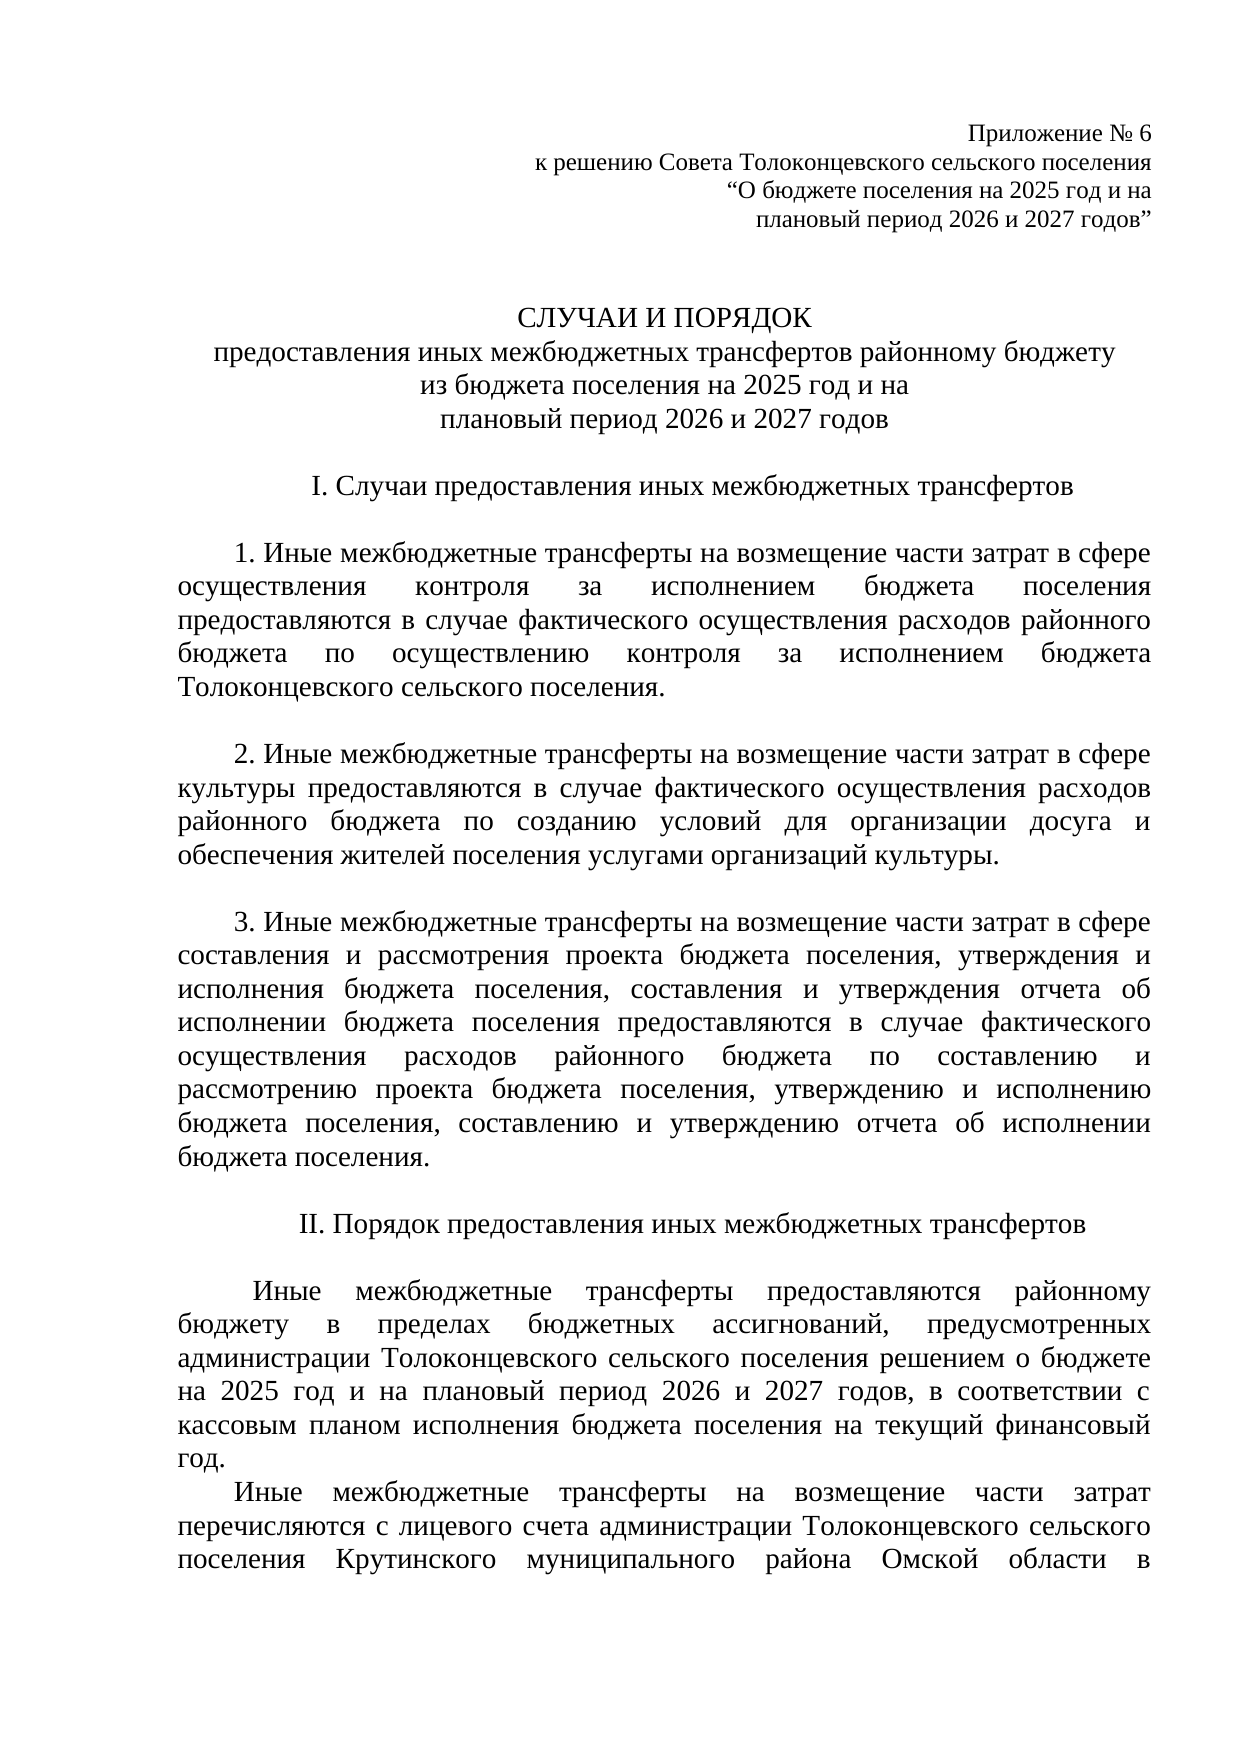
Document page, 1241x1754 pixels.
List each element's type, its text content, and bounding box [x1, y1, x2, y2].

text из бюджета поселения на 2025 год и на [177, 367, 1152, 401]
text плановый период 2026 и 2027 годов [177, 401, 1152, 434]
text предоставления иных межбюджетных трансфертов районному бюджету [177, 334, 1152, 367]
text 3. Иные межбюджетные трансферты на возмещение части затрат в сфере составления и рассмотрения проекта бюджета поселения, утверждения и исполнения бюджета поселения, составления и утверждения отчета об исполнении бюджета поселения предоставляются в случае фактического осуществления расходов районного бюджета по составлению и рассмотрению проекта бюджета поселения, утверждению и исполнению бюджета поселения, составлению и утверждению отчета об исполнении бюджета поселения. [177, 904, 1152, 1172]
text Иные межбюджетные трансферты предоставляются районному бюджету в пределах бюджетных ассигнований, предусмотренных администрации Толоконцевского сельского поселения решением о бюджете на 2025 год и на плановый период 2026 и 2027 годов, в соответствии с кассовым планом исполнения бюджета поселения на текущий финансовый год. [177, 1273, 1152, 1474]
text 1. Иные межбюджетные трансферты на возмещение части затрат в сфере осуществления контроля за исполнением бюджета поселения предоставляются в случае фактического осуществления расходов районного бюджета по осуществлению контроля за исполнением бюджета Толоконцевского сельского поселения. [177, 535, 1152, 703]
text 2. Иные межбюджетные трансферты на возмещение части затрат в сфере культуры предоставляются в случае фактического осуществления расходов районного бюджета по созданию условий для организации досуга и обеспечения жителей поселения услугами организаций культуры. [177, 736, 1152, 870]
text к решению Совета Толоконцевского сельского поселения [177, 147, 1152, 176]
text “О бюджете поселения на 2025 год и на [177, 176, 1152, 204]
text I. Случаи предоставления иных межбюджетных трансфертов [177, 468, 1152, 501]
text Приложение № 6 [177, 118, 1152, 147]
text СЛУЧАИ И ПОРЯДОК [177, 300, 1152, 334]
text II. Порядок предоставления иных межбюджетных трансфертов [177, 1206, 1152, 1239]
text плановый период 2026 и 2027 годов” [177, 204, 1152, 233]
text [177, 1474, 1152, 1575]
